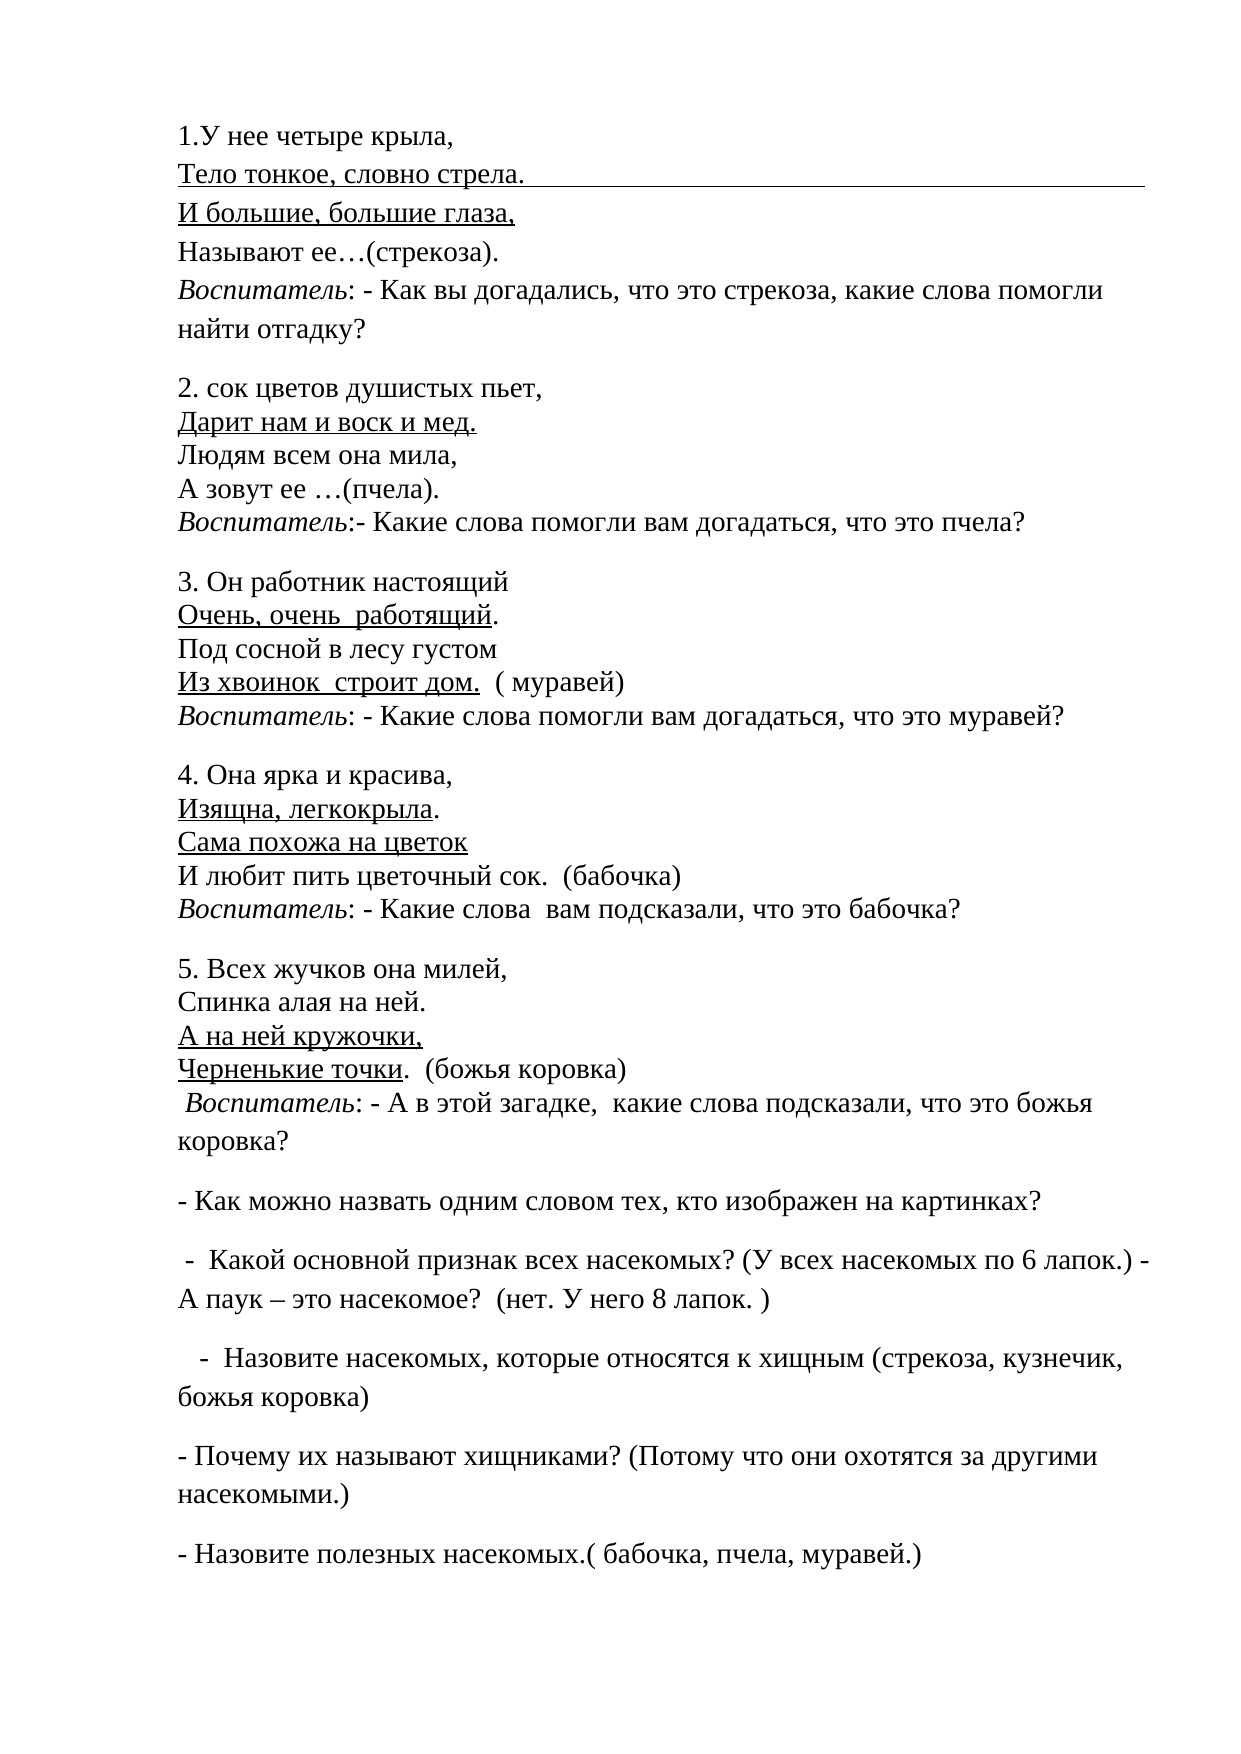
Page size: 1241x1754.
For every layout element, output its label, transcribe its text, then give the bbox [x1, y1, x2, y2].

text - Назовите полезных насекомых.( бабочка, пчела, муравей.) [177, 1536, 1152, 1569]
text - Как можно назвать одним словом тех, кто изображен на картинках? [177, 1183, 1152, 1216]
text - Какой основной признак всех насекомых? (У всех насекомых по 6 лапок.) - А паук – это насекомое? (нет. У него 8 лапок. ) [177, 1242, 1152, 1314]
text Из хвоинок строит дом. ( муравей) [177, 664, 1152, 698]
text Очень, очень работящий. [177, 597, 1152, 631]
text А зовут ее …(пчела). [177, 471, 1152, 504]
text И любит пить цветочный сок. (бабочка) [177, 858, 1152, 891]
text Воспитатель: - Какие слова помогли вам догадаться, что это муравей? [177, 698, 1152, 731]
text А на ней кружочки, [177, 1018, 1152, 1051]
text Под сосной в лесу густом [177, 631, 1152, 664]
text Дарит нам и воск и мед. [177, 404, 1152, 437]
text 5. Всех жучков она милей, [177, 951, 1152, 984]
text 3. Он работник настоящий [177, 564, 1152, 597]
text Изящна, легкокрыла. [177, 791, 1152, 824]
text Людям всем она мила, [177, 437, 1152, 471]
text Сама похожа на цветок [177, 824, 1152, 858]
text - Почему их называют хищниками? (Потому что они охотятся за другими насекомыми.) [177, 1438, 1152, 1510]
text 4. Она ярка и красива, [177, 757, 1152, 791]
text Воспитатель:- Какие слова помогли вам догадаться, что это пчела? [177, 504, 1152, 538]
text Воспитатель: - Какие слова вам подсказали, что это бабочка? [177, 891, 1152, 925]
text - Назовите насекомых, которые относятся к хищным (стрекоза, кузнечик, божья коровка) [177, 1340, 1152, 1412]
text Воспитатель: - А в этой загадке, какие слова подсказали, что это божья коровка? [177, 1085, 1152, 1157]
text 2. сок цветов душистых пьет, [177, 370, 1152, 404]
text Черненькие точки. (божья коровка) [177, 1051, 1152, 1085]
text Спинка алая на ней. [177, 984, 1152, 1018]
text 1.У нее четыре крыла, Тело тонкое, словно стрела. И большие, большие глаза, Называют ее…(стрекоза). Воспитатель: - Как вы догадались, что это стрекоза, какие слова помогли найти отгадку? [177, 118, 1152, 344]
